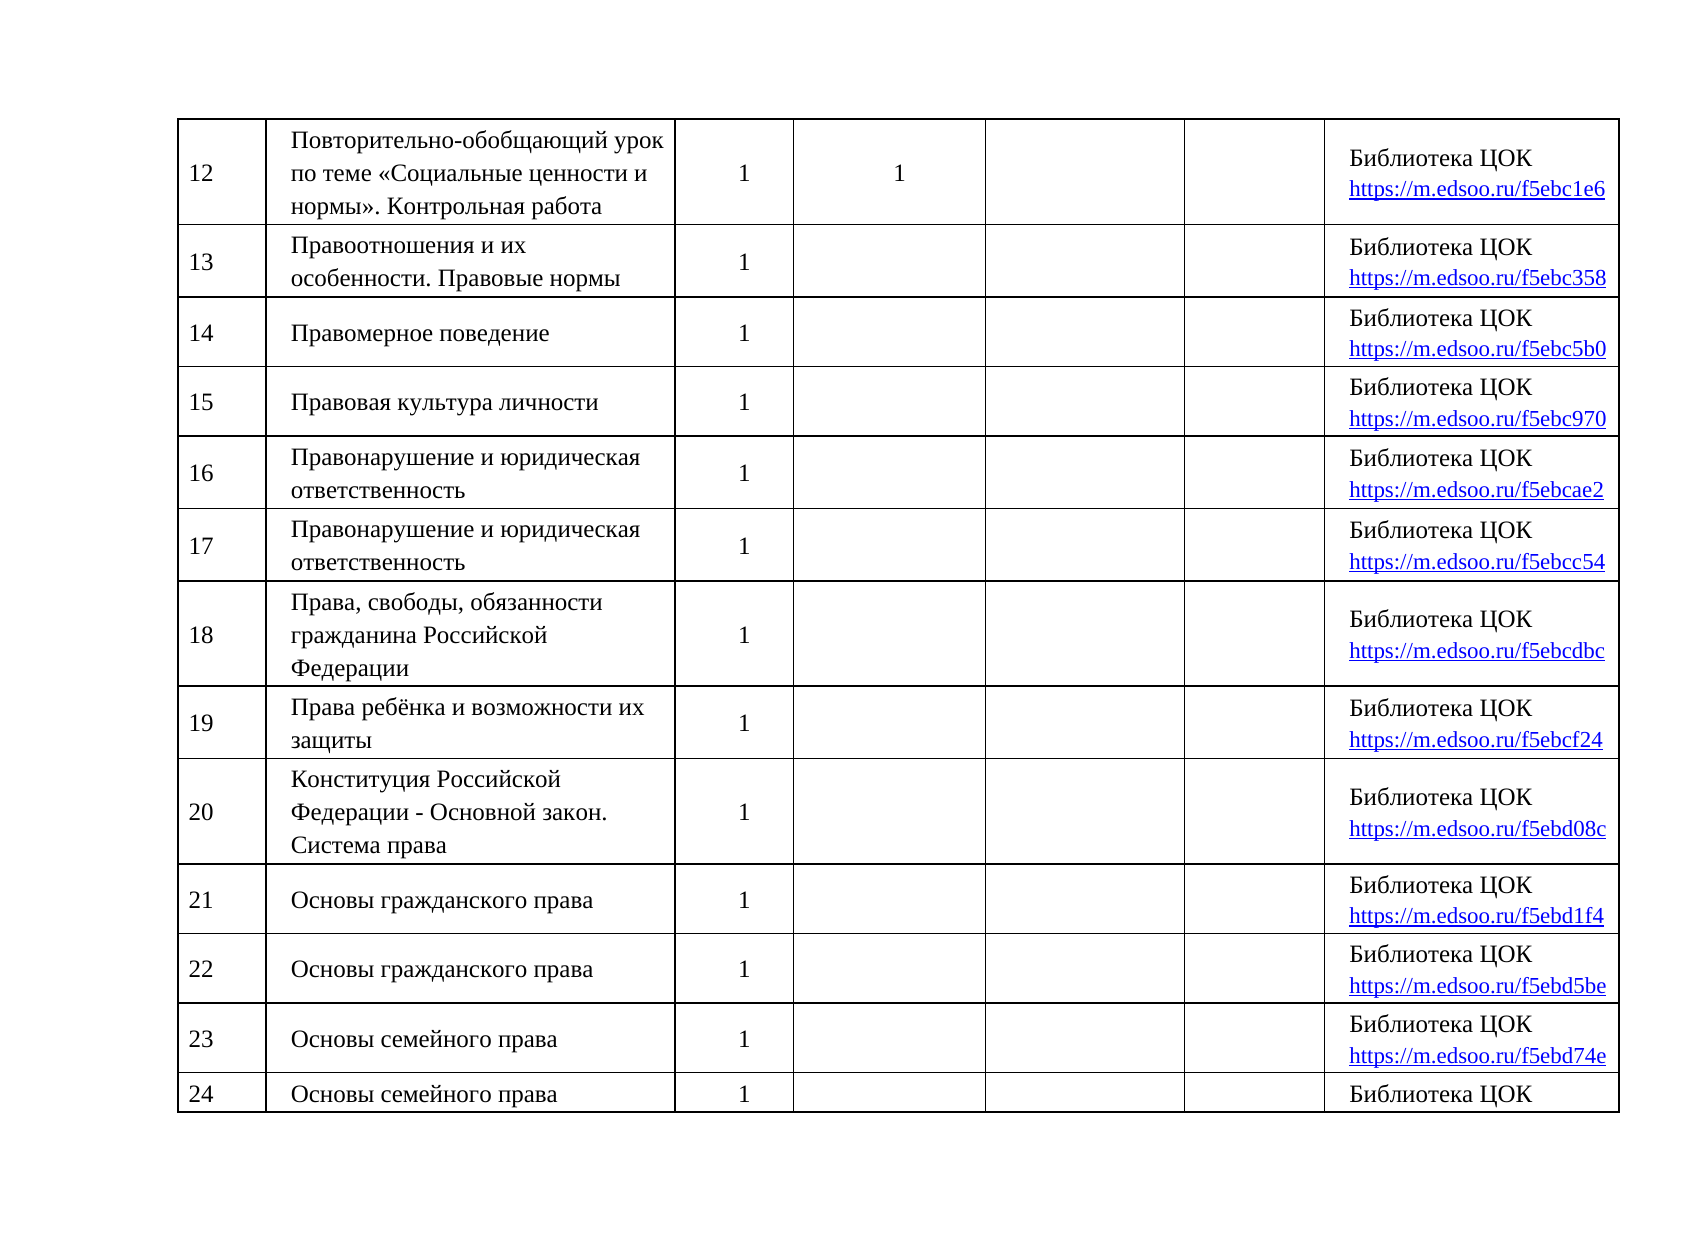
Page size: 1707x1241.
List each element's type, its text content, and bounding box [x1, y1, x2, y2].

table_cell 19 [179, 687, 265, 758]
table_cell Основы гражданского права [267, 865, 674, 933]
table_cell 14 [179, 298, 265, 366]
table_cell [794, 367, 985, 435]
table_cell Библиотека ЦОК https://m.edsoo.ru/f5ebcc54 [1325, 509, 1618, 580]
table_cell Правонарушение и юридическая ответственность [267, 437, 674, 507]
table_cell [986, 509, 1184, 580]
table_cell Основы гражданского права [267, 934, 674, 1002]
table_cell [1185, 934, 1324, 1002]
table_cell 12 [179, 120, 265, 223]
table_cell Правомерное поведение [267, 298, 674, 366]
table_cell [267, 1073, 674, 1111]
table_cell [794, 1073, 985, 1111]
table_cell Библиотека ЦОК https://m.edsoo.ru/f5ebd74e [1325, 1004, 1618, 1072]
table_cell 1 [676, 367, 793, 435]
table_cell Правоотношения и их особенности. Правовые нормы [267, 225, 674, 296]
table_cell [794, 437, 985, 507]
table_cell Правонарушение и юридическая ответственность [267, 509, 674, 580]
table_cell Библиотека ЦОК https://m.edsoo.ru/f5ebc358 [1325, 225, 1618, 296]
table_cell 1 [794, 120, 985, 223]
table_cell Библиотека ЦОК https://m.edsoo.ru/f5ebcdbc [1325, 582, 1618, 685]
table_cell 1 [676, 1004, 793, 1072]
table_cell Права, свободы, обязанности гражданина Российской Федерации [267, 582, 674, 685]
table_cell 16 [179, 437, 265, 507]
table_cell 1 [676, 437, 793, 507]
table_cell 1 [676, 1073, 793, 1111]
table_cell [986, 934, 1184, 1002]
table_cell 24 [179, 1073, 265, 1111]
table_cell Повторительно-обобщающий урок по теме «Социальные ценности и нормы». Контрольная работа [267, 120, 674, 223]
table_cell [986, 759, 1184, 863]
table_cell Правовая культура личности [267, 367, 674, 435]
table_cell [986, 298, 1184, 366]
table_cell 15 [179, 367, 265, 435]
table_cell [794, 934, 985, 1002]
table_cell [794, 687, 985, 758]
table_cell Библиотека ЦОК https://m.edsoo.ru/f5ebc970 [1325, 367, 1618, 435]
table_cell Конституция Российской Федерации - Основной закон. Система права [267, 759, 674, 863]
table_cell [794, 582, 985, 685]
table_cell 23 [179, 1004, 265, 1072]
table_cell [1185, 582, 1324, 685]
table_cell [1185, 225, 1324, 296]
table_cell 1 [676, 865, 793, 933]
table_cell Библиотека ЦОК https://m.edsoo.ru/f5ebc5b0 [1325, 298, 1618, 366]
table_cell 1 [676, 582, 793, 685]
table_cell 17 [179, 509, 265, 580]
table_cell [1185, 509, 1324, 580]
table_cell 1 [676, 225, 793, 296]
table_cell 1 [676, 934, 793, 1002]
table_cell [794, 865, 985, 933]
table_cell 1 [676, 759, 793, 863]
table_cell [1185, 759, 1324, 863]
table_cell [794, 759, 985, 863]
table_cell [986, 865, 1184, 933]
table_cell [986, 437, 1184, 507]
table_cell 1 [676, 509, 793, 580]
table_cell [986, 225, 1184, 296]
table_cell [986, 582, 1184, 685]
table_cell [986, 120, 1184, 223]
table_cell [794, 298, 985, 366]
table_cell [1185, 367, 1324, 435]
table_cell Библиотека ЦОК https://m.edsoo.ru/f5ebd08c [1325, 759, 1618, 863]
table_cell 13 [179, 225, 265, 296]
table_cell Библиотека ЦОК https://m.edsoo.ru/f5ebd1f4 [1325, 865, 1618, 933]
table_cell [1185, 687, 1324, 758]
table_cell [986, 687, 1184, 758]
table_cell [986, 1073, 1184, 1111]
table_cell [1185, 1004, 1324, 1072]
table_cell Библиотека ЦОК https://m.edsoo.ru/f5ebcae2 [1325, 437, 1618, 507]
table_cell 1 [676, 687, 793, 758]
table_cell [794, 225, 985, 296]
table_cell Права ребёнка и возможности их защиты [267, 687, 674, 758]
table_cell [1185, 437, 1324, 507]
table_cell [1185, 298, 1324, 366]
table_cell [1185, 1073, 1324, 1111]
table_cell [986, 1004, 1184, 1072]
table_cell [1185, 120, 1324, 223]
table_cell [794, 509, 985, 580]
table_cell 20 [179, 759, 265, 863]
table_cell 1 [676, 298, 793, 366]
table_cell [986, 367, 1184, 435]
table_cell 21 [179, 865, 265, 933]
table_cell Библиотека ЦОК https://m.edsoo.ru/f5ebcf24 [1325, 687, 1618, 758]
table_cell 1 [676, 120, 793, 223]
table_cell 22 [179, 934, 265, 1002]
table_cell [1185, 865, 1324, 933]
table_cell Библиотека ЦОК https://m.edsoo.ru/f5ebc1e6 [1325, 120, 1618, 223]
table_cell Основы семейного права [267, 1004, 674, 1072]
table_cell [1325, 1073, 1618, 1111]
table_cell 18 [179, 582, 265, 685]
table_cell [794, 1004, 985, 1072]
table_cell Библиотека ЦОК https://m.edsoo.ru/f5ebd5be [1325, 934, 1618, 1002]
